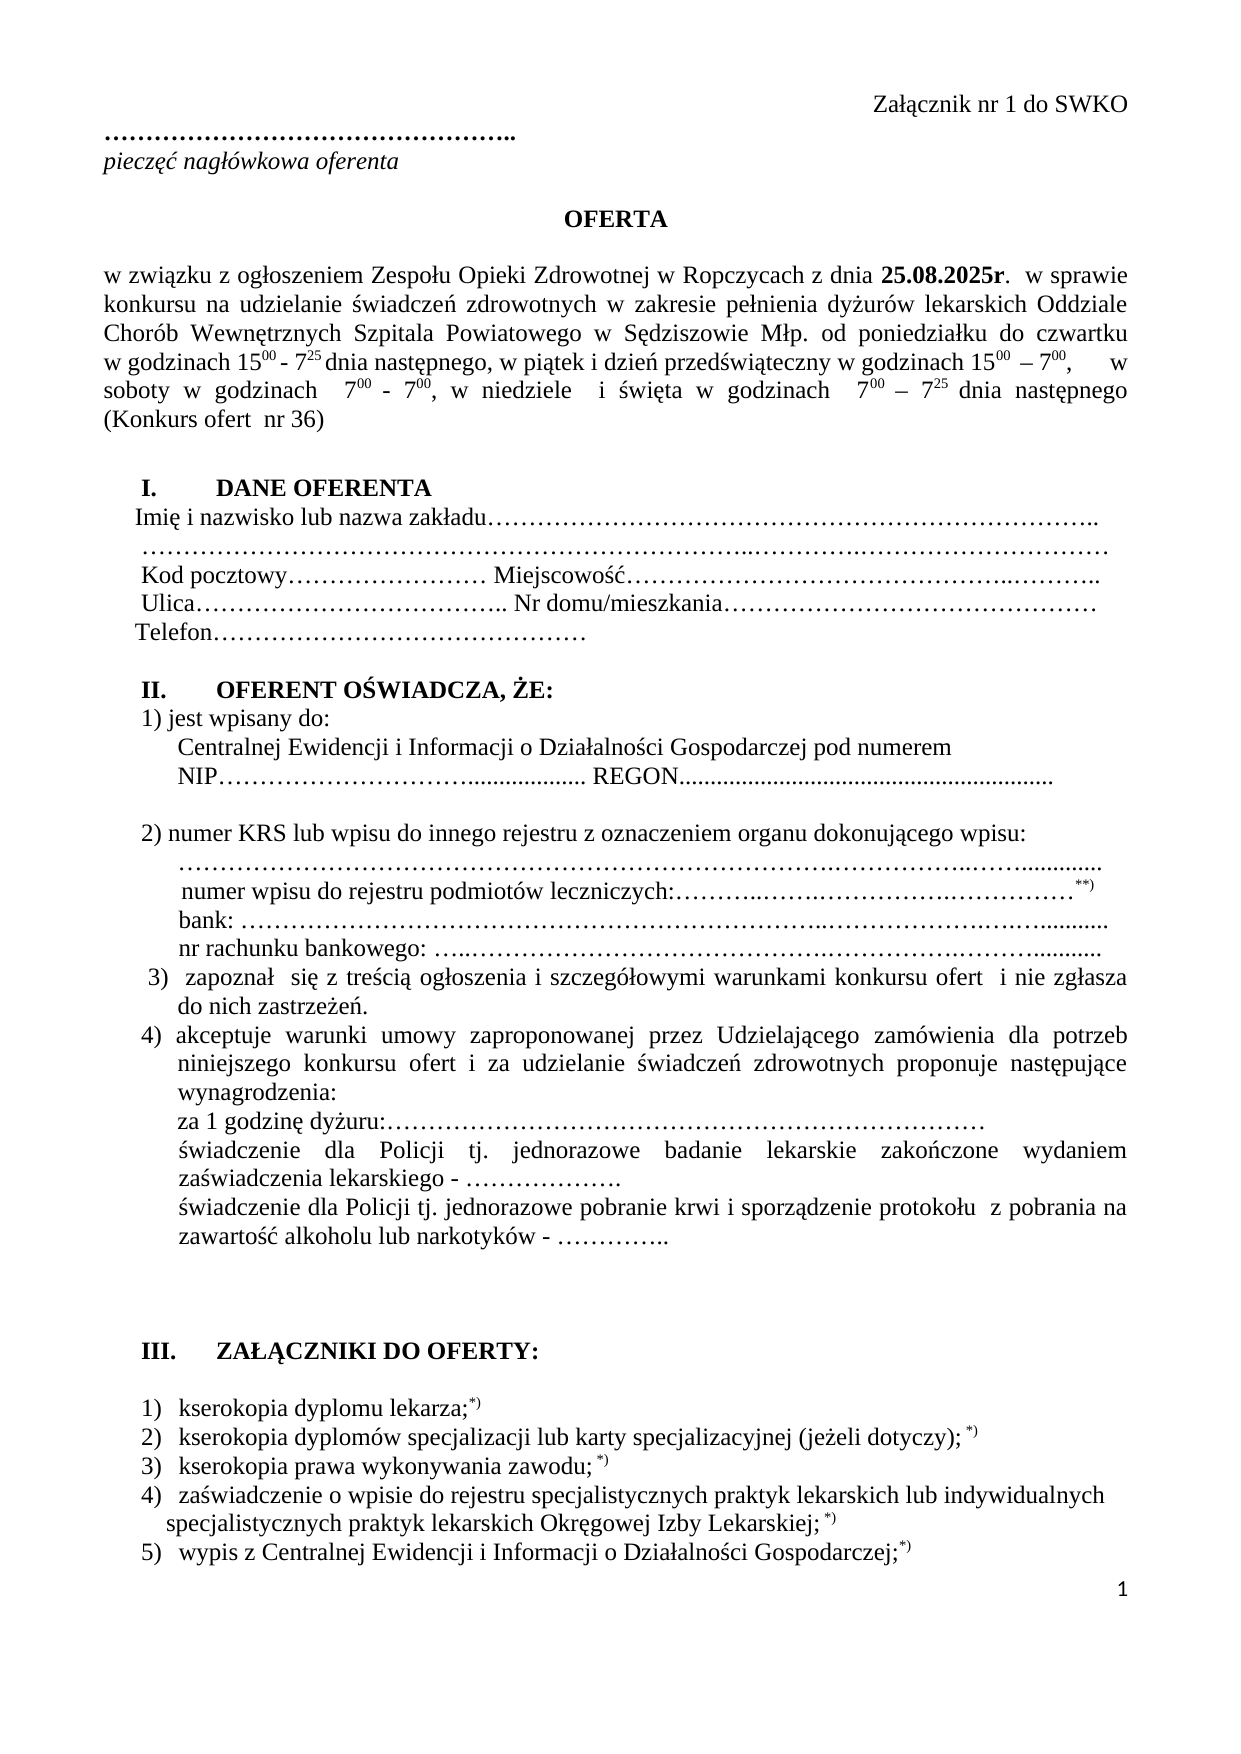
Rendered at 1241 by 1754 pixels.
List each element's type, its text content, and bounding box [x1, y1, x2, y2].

list zaświadczenie o wpisie do rejestru specjalistycznych praktyk lekarskich lub indywidualnych [141, 1480, 1128, 1508]
list ZAŁĄCZNIKI DO OFERTY: [141, 1336, 1128, 1365]
text OFERTA [103, 204, 1128, 232]
text 2) numer KRS lub wpisu do innego rejestru z oznaczeniem organu dokonującego wpisu: [141, 818, 1128, 847]
text 4) akceptuje warunki umowy zaproponowanej przez Udzielającego zamówienia dla potrzeb niniejszego konkursu ofert i za udzielanie świadczeń zdrowotnych proponuje następujące wynagrodzenia: [141, 1020, 1128, 1106]
text świadczenie dla Policji tj. jednorazowe pobranie krwi i sporządzenie protokołu z pobrania na zawartość alkoholu lub narkotyków - ………….. [178, 1192, 1128, 1250]
text bank: ……………………………………………………………..……………….….…........... [103, 905, 1128, 933]
text ………………………………………….. [103, 117, 1128, 146]
text za 1 godzinę dyżuru:……………………………………………………………… [103, 1106, 1128, 1135]
text Ulica……………………………….. Nr domu/mieszkania……………………………………… [103, 588, 1128, 617]
text specjalistycznych praktyk lekarskich Okręgowej Izby Lekarskiej; *) [103, 1508, 1128, 1537]
text w związku z ogłoszeniem Zespołu Opieki Zdrowotnej w Ropczycach z dnia 25.08.2025r. w sprawie konkursu na udzielanie świadczeń zdrowotnych w zakresie pełnienia dyżurów lekarskich Oddziale Chorób Wewnętrznych Szpitala Powiatowego w Sędziszowie Młp. od poniedziałku do czwartku w godzinach 1500 - 725 dnia następnego, w piątek i dzień przedświąteczny w godzinach 1500 – 700, w soboty w godzinach 700 - 700, w niedziele i święta w godzinach 700 – 725 dnia następnego (Konkurs ofert nr 36) [103, 260, 1128, 433]
text Centralnej Ewidencji i Informacji o Działalności Gospodarczej pod numerem [177, 732, 1128, 761]
text pieczęć nagłówkowa oferenta [103, 146, 1128, 175]
text ………………………………………………………………..………….………………………… [103, 531, 1128, 560]
text Załącznik nr 1 do SWKO [103, 89, 1128, 117]
text NIP…………………………................... REGON............................................................ [177, 761, 1128, 790]
text …………………………………………………………………….……………..……............. [177, 847, 1128, 876]
list kserokopia dyplomu lekarza;*) [141, 1393, 1128, 1422]
text 3) zapoznał się z treścią ogłoszenia i szczegółowymi warunkami konkursu ofert i nie zgłasza do nich zastrzeżeń. [148, 962, 1128, 1020]
text nr rachunku bankowego: …..…………………………………….…………….………........... [103, 933, 1128, 962]
text numer wpisu do rejestru podmiotów leczniczych:………..…….…………….……………**) [162, 876, 1128, 905]
list DANE OFERENTA [141, 473, 1128, 502]
list kserokopia prawa wykonywania zawodu; *) [141, 1451, 1128, 1480]
text 1) jest wpisany do: [141, 703, 1128, 732]
text świadczenie dla Policji tj. jednorazowe badanie lekarskie zakończone wydaniem zaświadczenia lekarskiego - ………………. [178, 1135, 1128, 1192]
list wypis z Centralnej Ewidencji i Informacji o Działalności Gospodarczej;*) [141, 1537, 1128, 1566]
text Imię i nazwisko lub nazwa zakładu……………………………………………………………….. [103, 502, 1128, 531]
text Telefon……………………………………… [103, 617, 1128, 646]
list kserokopia dyplomów specjalizacji lub karty specjalizacyjnej (jeżeli dotyczy); *) [141, 1422, 1128, 1451]
list OFERENT OŚWIADCZA, ŻE: [141, 675, 1128, 703]
text Kod pocztowy…………………… Miejscowość………………………………………..……….. [103, 560, 1128, 588]
